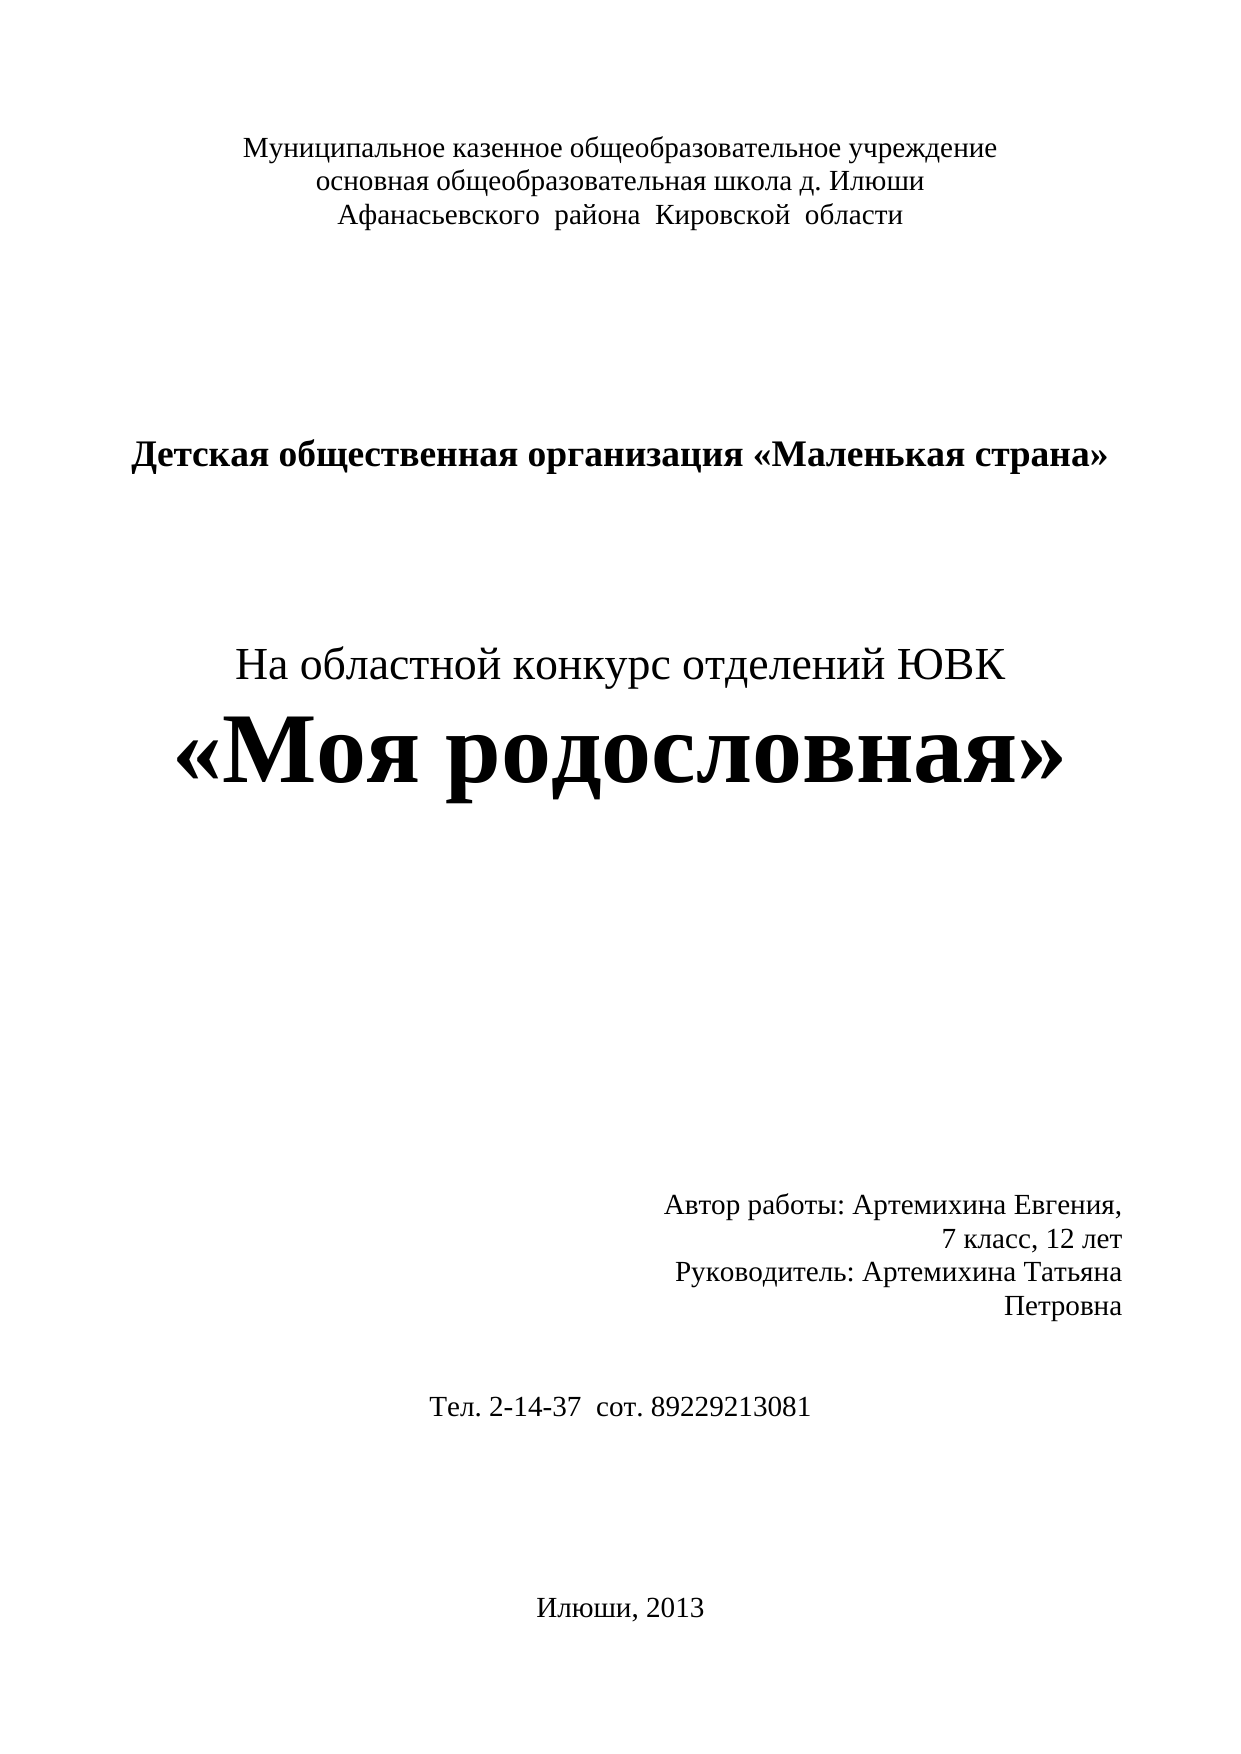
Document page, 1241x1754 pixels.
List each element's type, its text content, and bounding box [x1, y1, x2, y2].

text «Моя родословная» [118, 689, 1122, 804]
text На областной конкурс отделений ЮВК [118, 636, 1122, 689]
text Муниципальное казенное общеобразовательное учреждение [118, 130, 1122, 163]
text Илюши, 2013 [118, 1590, 1122, 1623]
text основная общеобразовательная школа д. Илюши [118, 163, 1122, 197]
text Петровна [118, 1288, 1122, 1322]
text Тел. 2-14-37 сот. 89229213081 [118, 1389, 1122, 1422]
text Детская общественная организация «Маленькая страна» [118, 432, 1122, 475]
text Афанасьевского района Кировской области [118, 197, 1122, 231]
text Руководитель: Артемихина Татьяна [118, 1254, 1122, 1288]
text Автор работы: Артемихина Евгения, [118, 1187, 1122, 1221]
text 7 класс, 12 лет [118, 1221, 1122, 1254]
